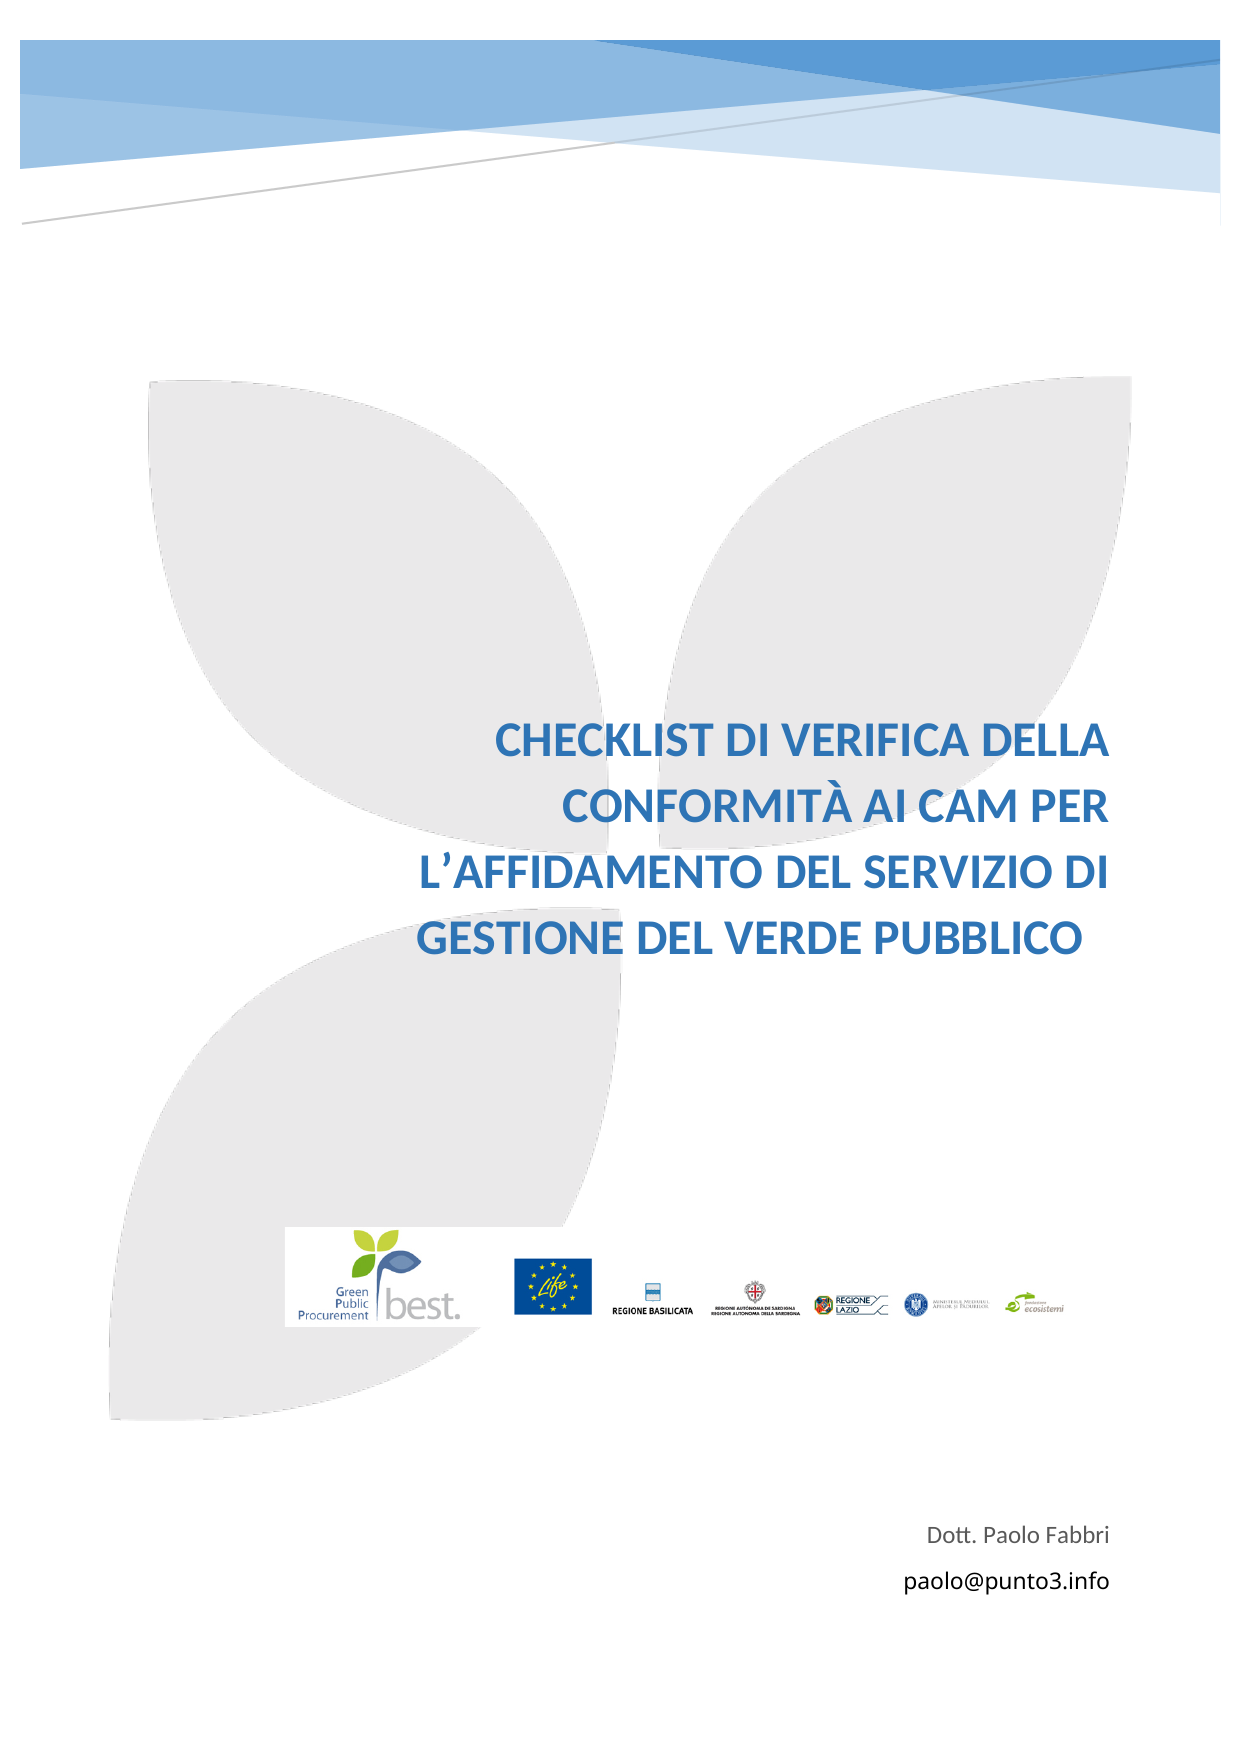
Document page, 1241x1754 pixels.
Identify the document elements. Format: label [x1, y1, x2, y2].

picture [108, 376, 1132, 1421]
picture [20, 40, 1221, 240]
